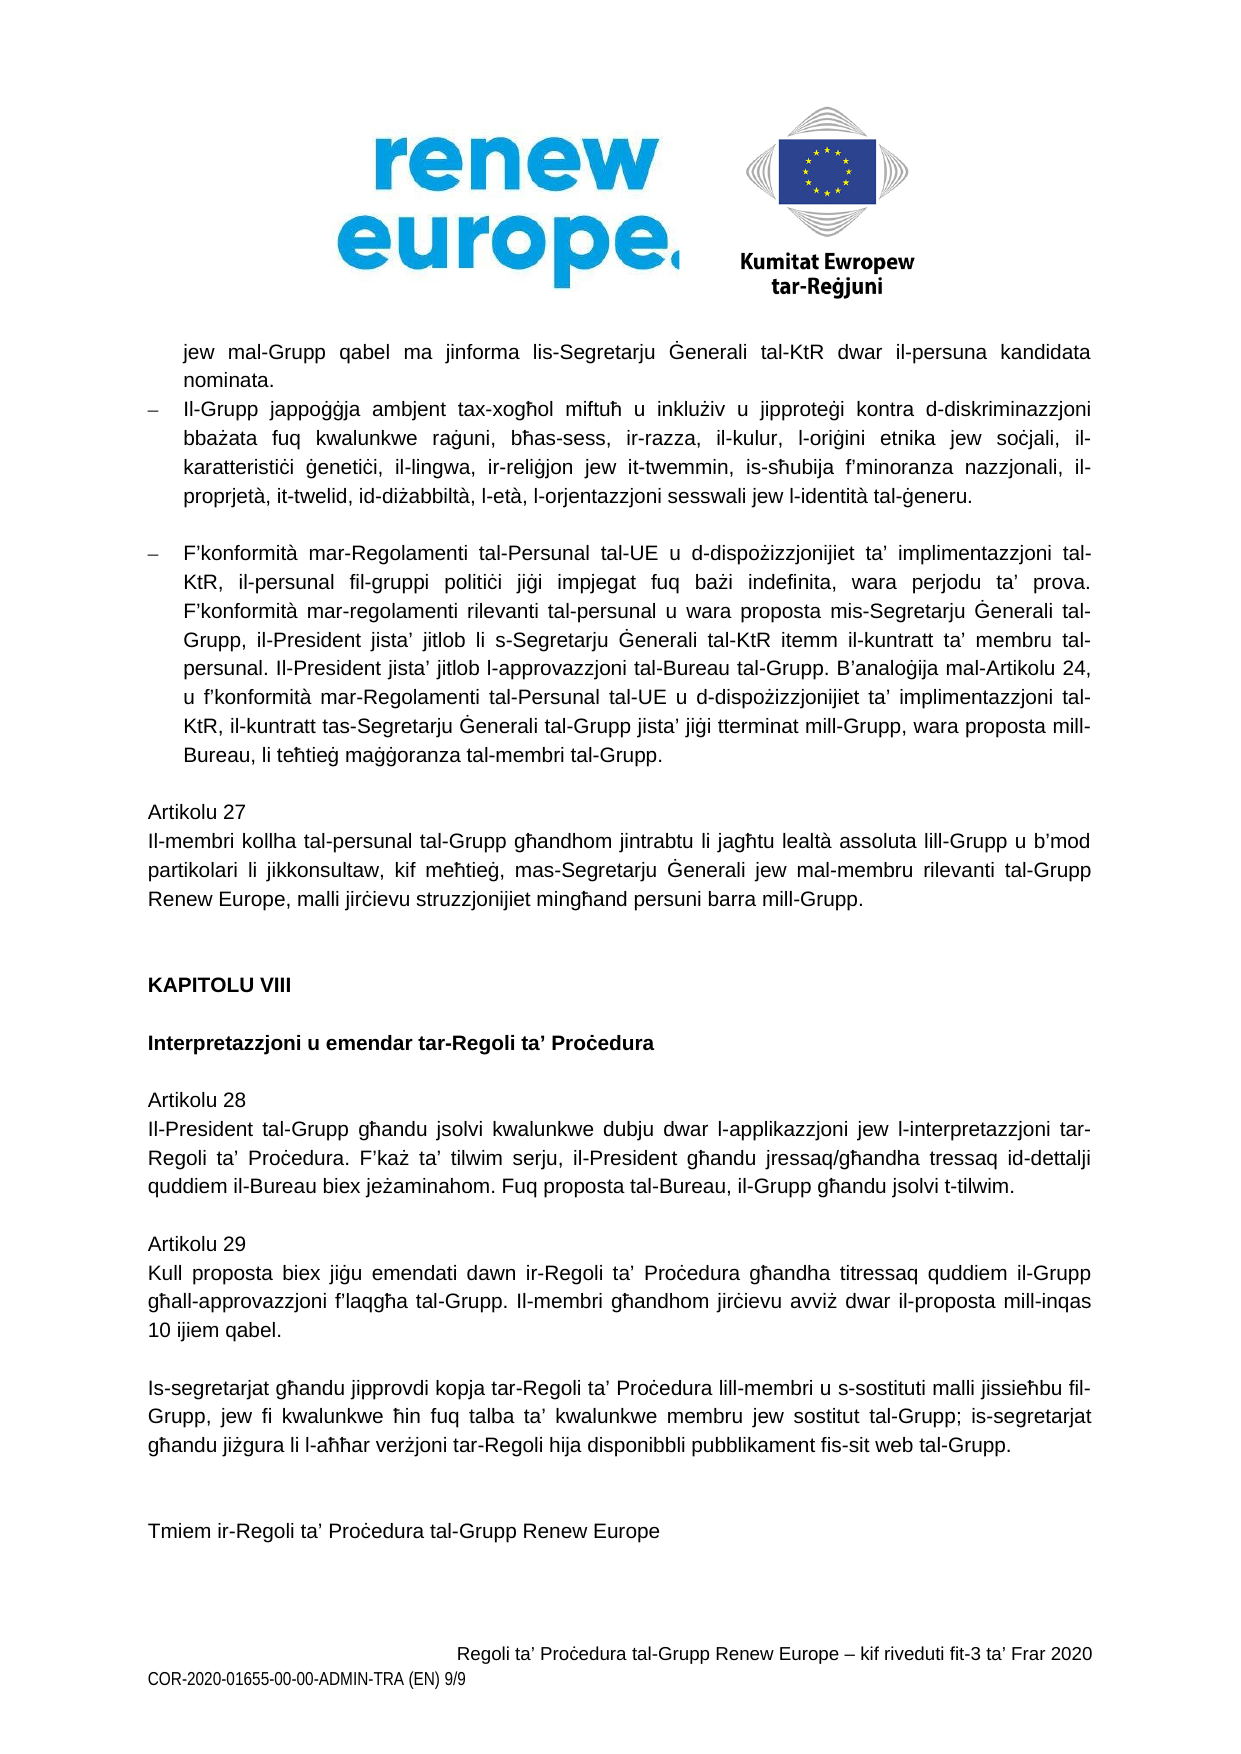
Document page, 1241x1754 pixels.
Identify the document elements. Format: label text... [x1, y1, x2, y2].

subtitle Interpretazzjoni u emendar tar-Regoli ta’ Proċedura [148, 1031, 1092, 1054]
picture [330, 75, 975, 331]
text Tmiem ir-Regoli ta’ Proċedura tal-Grupp Renew Europe [148, 1519, 1092, 1543]
text Artikolu 27 [148, 800, 1092, 824]
text Kull proposta biex jiġu emendati dawn ir-Regoli ta’ Proċedura għandha titressaq quddiem il-Grupp għall-approvazzjoni f’laqgħa tal-Grupp. Il-membri għandhom jirċievu avviż dwar il-proposta mill-inqas 10 ijiem qabel. [148, 1261, 1092, 1342]
list Il-Grupp jappoġġja ambjent tax-xogħol miftuħ u inklużiv u jipproteġi kontra d-diskriminazzjoni bbażata fuq kwalunkwe raġuni, bħas-sess, ir-razza, il-kulur, l-oriġini etnika jew soċjali, il-karatteristiċi ġenetiċi, il-lingwa, ir-reliġjon jew it-twemmin, is-sħubija f’minoranza nazzjonali, il-proprjetà, it-twelid, id-diżabbiltà, l-età, l-orjentazzjoni sesswali jew l-identità tal-ġeneru. [148, 397, 1092, 507]
list F’konformità mar-Regolamenti tal-Persunal tal-UE u d-dispożizzjonijiet ta’ implimentazzjoni tal-KtR, il-persunal fil-gruppi politiċi jiġi impjegat fuq bażi indefinita, wara perjodu ta’ prova. F’konformità mar-regolamenti rilevanti tal-persunal u wara proposta mis-Segretarju Ġenerali tal-Grupp, il-President jista’ jitlob li s-Segretarju Ġenerali tal-KtR itemm il-kuntratt ta’ membru tal-persunal. Il-President jista’ jitlob l-approvazzjoni tal-Bureau tal-Grupp. B’analoġija mal-Artikolu 24, u f’konformità mar-Regolamenti tal-Persunal tal-UE u d-dispożizzjonijiet ta’ implimentazzjoni tal-KtR, il-kuntratt tas-Segretarju Ġenerali tal-Grupp jista’ jiġi tterminat mill-Grupp, wara proposta mill-Bureau, li teħtieġ maġġoranza tal-membri tal-Grupp. [148, 541, 1092, 766]
text Artikolu 28 [148, 1088, 1092, 1112]
text KAPITOLU VIII [148, 973, 1092, 997]
text Is-segretarjat għandu jipprovdi kopja tar-Regoli ta’ Proċedura lill-membri u s-sostituti malli jissieħbu fil-Grupp, jew fi kwalunkwe ħin fuq talba ta’ kwalunkwe membru jew sostitut tal-Grupp; is-segretarjat għandu jiżgura li l-aħħar verżjoni tar-Regoli hija disponibbli pubblikament fis-sit web tal-Grupp. [148, 1376, 1092, 1457]
text Artikolu 29 [148, 1232, 1092, 1256]
text Il-President tal-Grupp għandu jsolvi kwalunkwe dubju dwar l-applikazzjoni jew l-interpretazzjoni tar-Regoli ta’ Proċedura. F’każ ta’ tilwim serju, il-President għandu jressaq/għandha tressaq id-dettalji quddiem il-Bureau biex jeżaminahom. Fuq proposta tal-Bureau, il-Grupp għandu jsolvi t-tilwim. [148, 1117, 1092, 1198]
text Il-membri kollha tal-persunal tal-Grupp għandhom jintrabtu li jagħtu lealtà assoluta lill-Grupp u b’mod partikolari li jikkonsultaw, kif meħtieġ, mas-Segretarju Ġenerali jew mal-membru rilevanti tal-Grupp Renew Europe, malli jirċievu struzzjonijiet mingħand persuni barra mill-Grupp. [148, 829, 1092, 911]
